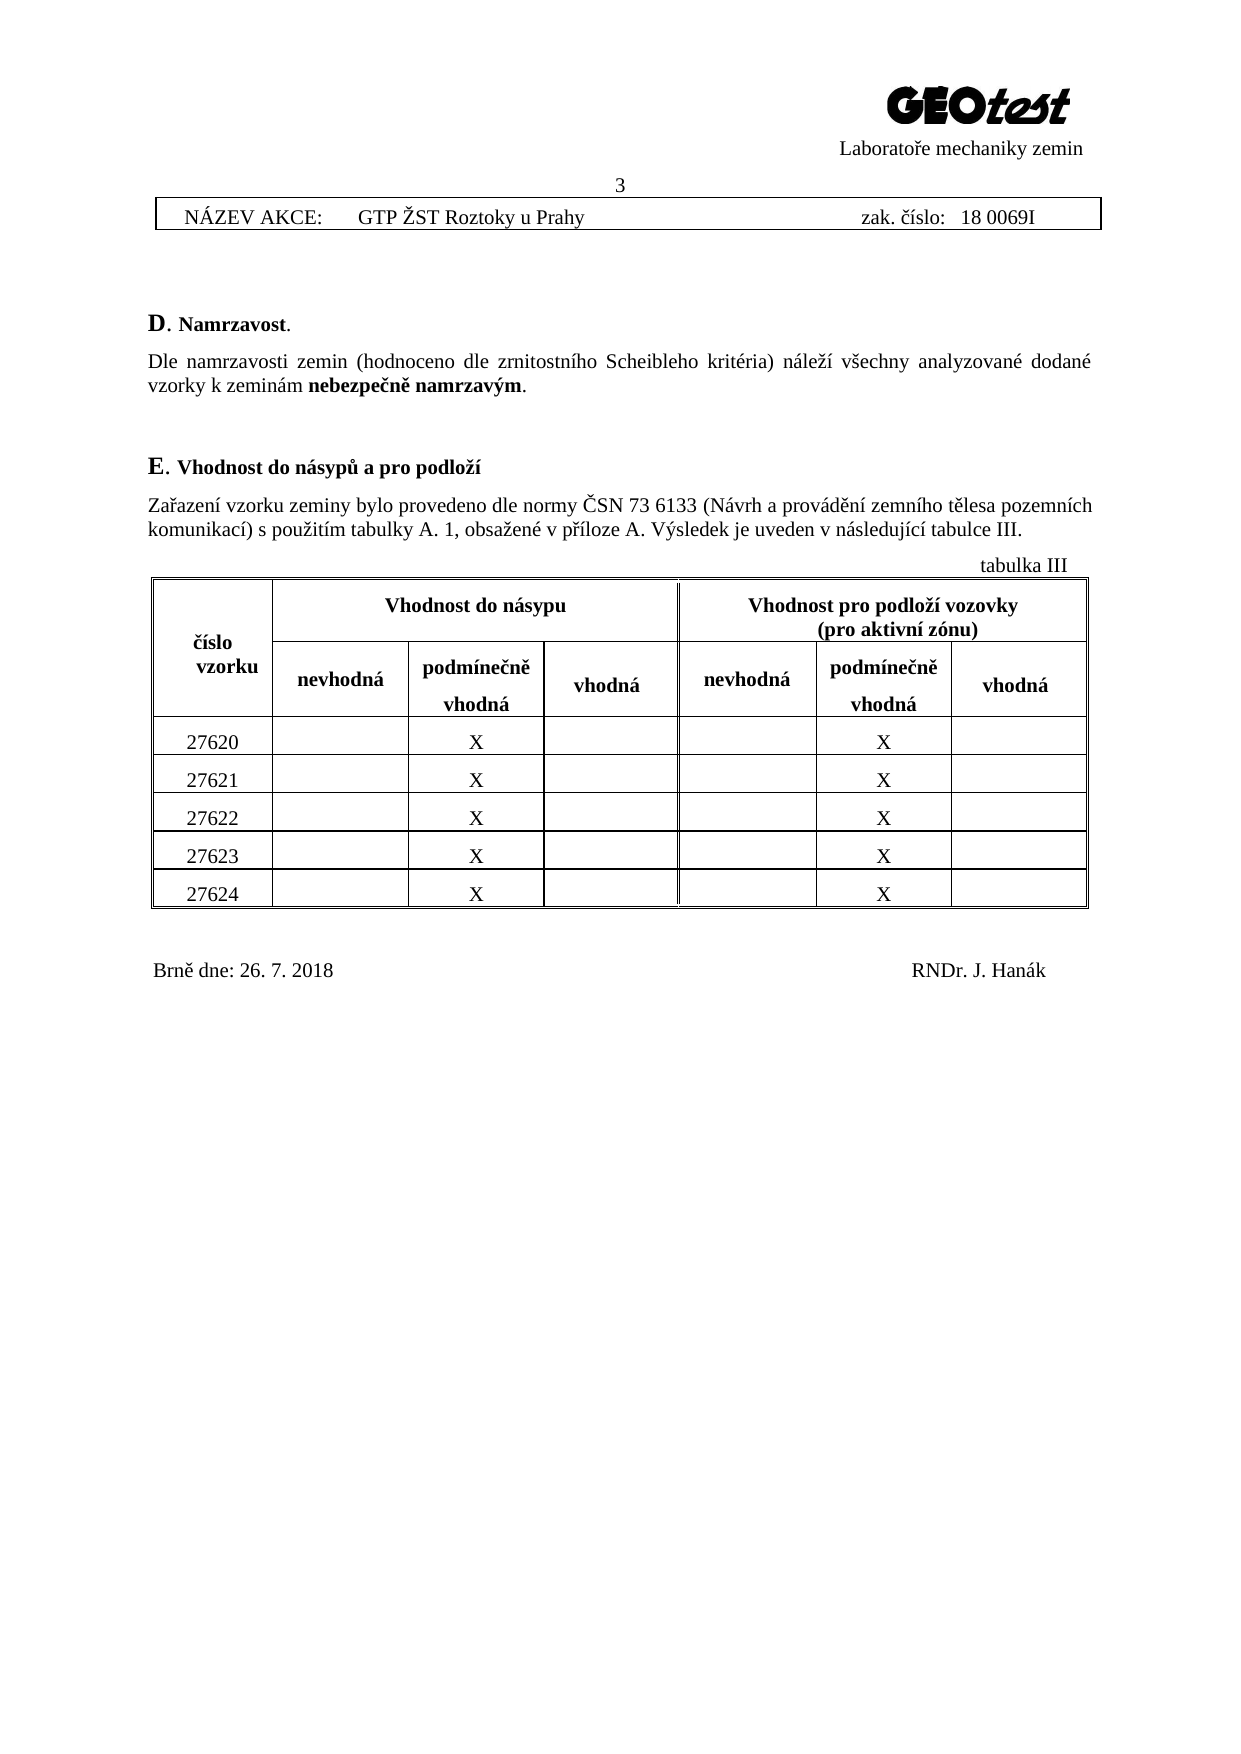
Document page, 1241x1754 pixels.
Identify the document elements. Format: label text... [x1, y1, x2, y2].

table_cell [545, 717, 677, 754]
text Dle namrzavosti zemin (hodnoceno dle zrnitostního Scheibleho kritéria) náleží všechny analyzované dodané vzorky k zeminám nebezpečně namrzavým. [148, 349, 1092, 397]
text E. Vhodnost do násypů a pro podloží [148, 451, 1092, 480]
table_cell nevhodná [273, 642, 408, 716]
picture [887, 86, 1070, 124]
table_cell [273, 717, 408, 754]
table_cell [545, 755, 677, 792]
table_cell X [817, 870, 951, 906]
table_cell [273, 755, 408, 792]
table_cell [952, 832, 1086, 868]
table_cell X [817, 717, 951, 754]
table_cell podmínečně vhodná [817, 642, 951, 716]
table_cell X [817, 832, 951, 868]
table_cell 27624 [154, 870, 272, 906]
table_cell nevhodná [680, 642, 816, 716]
table_cell [680, 832, 816, 868]
table_cell X [409, 870, 543, 906]
table_header Vhodnost do násypu [273, 580, 678, 641]
table_cell vhodná [952, 642, 1086, 716]
table_cell [952, 717, 1086, 754]
table_cell [680, 755, 816, 792]
table_cell [273, 870, 408, 906]
table_cell [678, 870, 816, 906]
table_cell X [409, 832, 543, 868]
table_cell [952, 793, 1086, 830]
table_cell 27622 [154, 793, 272, 830]
text tabulka III [148, 553, 1092, 577]
table_header číslo vzorku [154, 580, 272, 716]
table_cell X [817, 793, 951, 830]
table_cell [273, 793, 408, 830]
table_cell [545, 793, 677, 830]
table_cell [680, 717, 816, 754]
table_cell 27621 [154, 755, 272, 792]
table_cell podmínečně vhodná [409, 642, 543, 716]
table_cell X [409, 755, 543, 792]
text D. Namrzavost. [148, 308, 1092, 337]
text Brně dne: 26. 7. 2018 RNDr. J. Hanák [148, 958, 1092, 982]
table_cell [680, 793, 816, 830]
table_cell [273, 832, 408, 868]
table_cell 27620 [154, 717, 272, 754]
table_cell X [817, 755, 951, 792]
table_cell [545, 832, 677, 868]
table_cell 27623 [154, 832, 272, 868]
table_cell [545, 870, 678, 906]
table_cell [952, 870, 1086, 906]
table_header Vhodnost pro podloží vozovky (pro aktivní zónu) [678, 580, 1086, 641]
table_cell X [409, 793, 543, 830]
text Zařazení vzorku zeminy bylo provedeno dle normy ČSN 73 6133 (Návrh a provádění zemního tělesa pozemních komunikací) s použitím tabulky A. 1, obsažené v příloze A. Výsledek je uveden v následující tabulce III. [148, 492, 1092, 541]
table_cell X [409, 717, 543, 754]
table_cell [952, 755, 1086, 792]
table_cell vhodná [545, 642, 677, 716]
